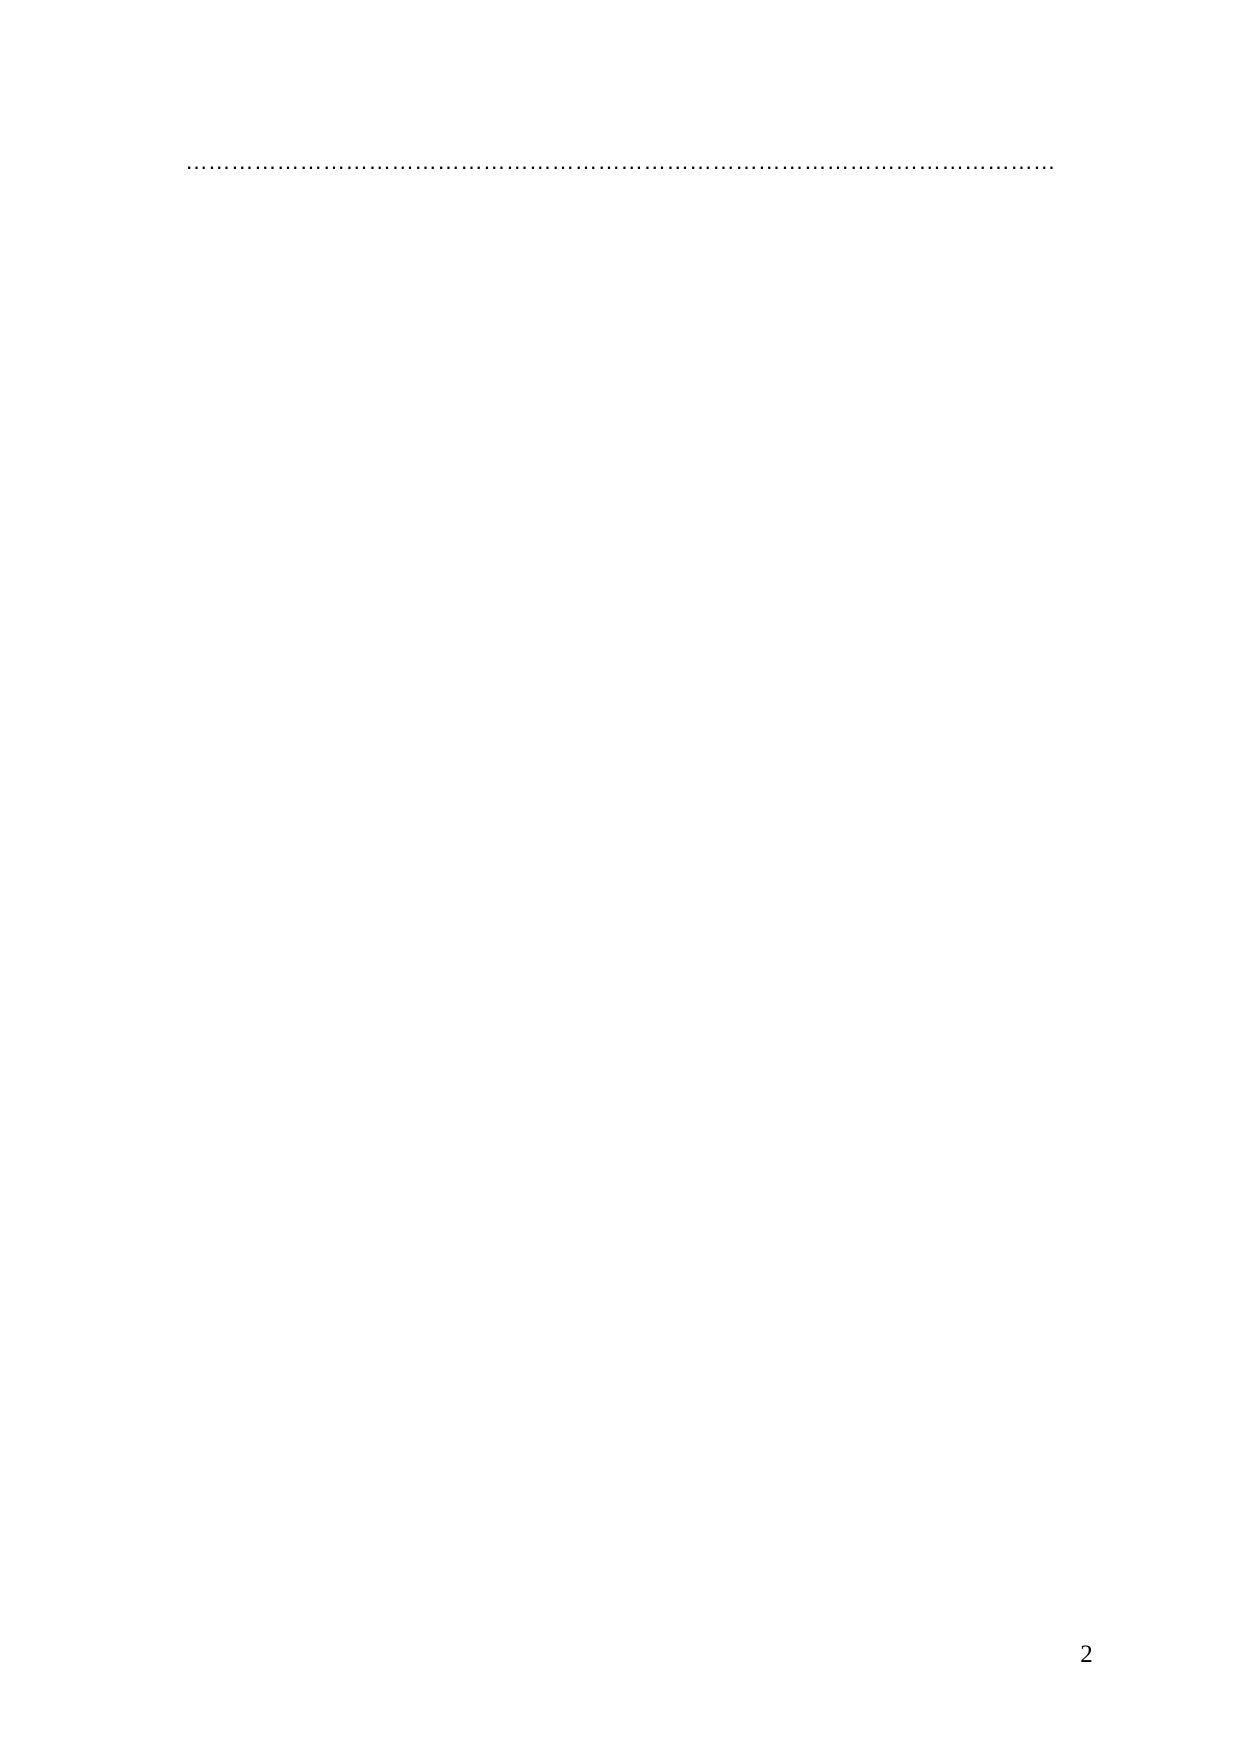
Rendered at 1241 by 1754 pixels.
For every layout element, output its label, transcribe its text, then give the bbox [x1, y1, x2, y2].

list …………………………………………………………………………………………………… [185, 148, 1093, 174]
